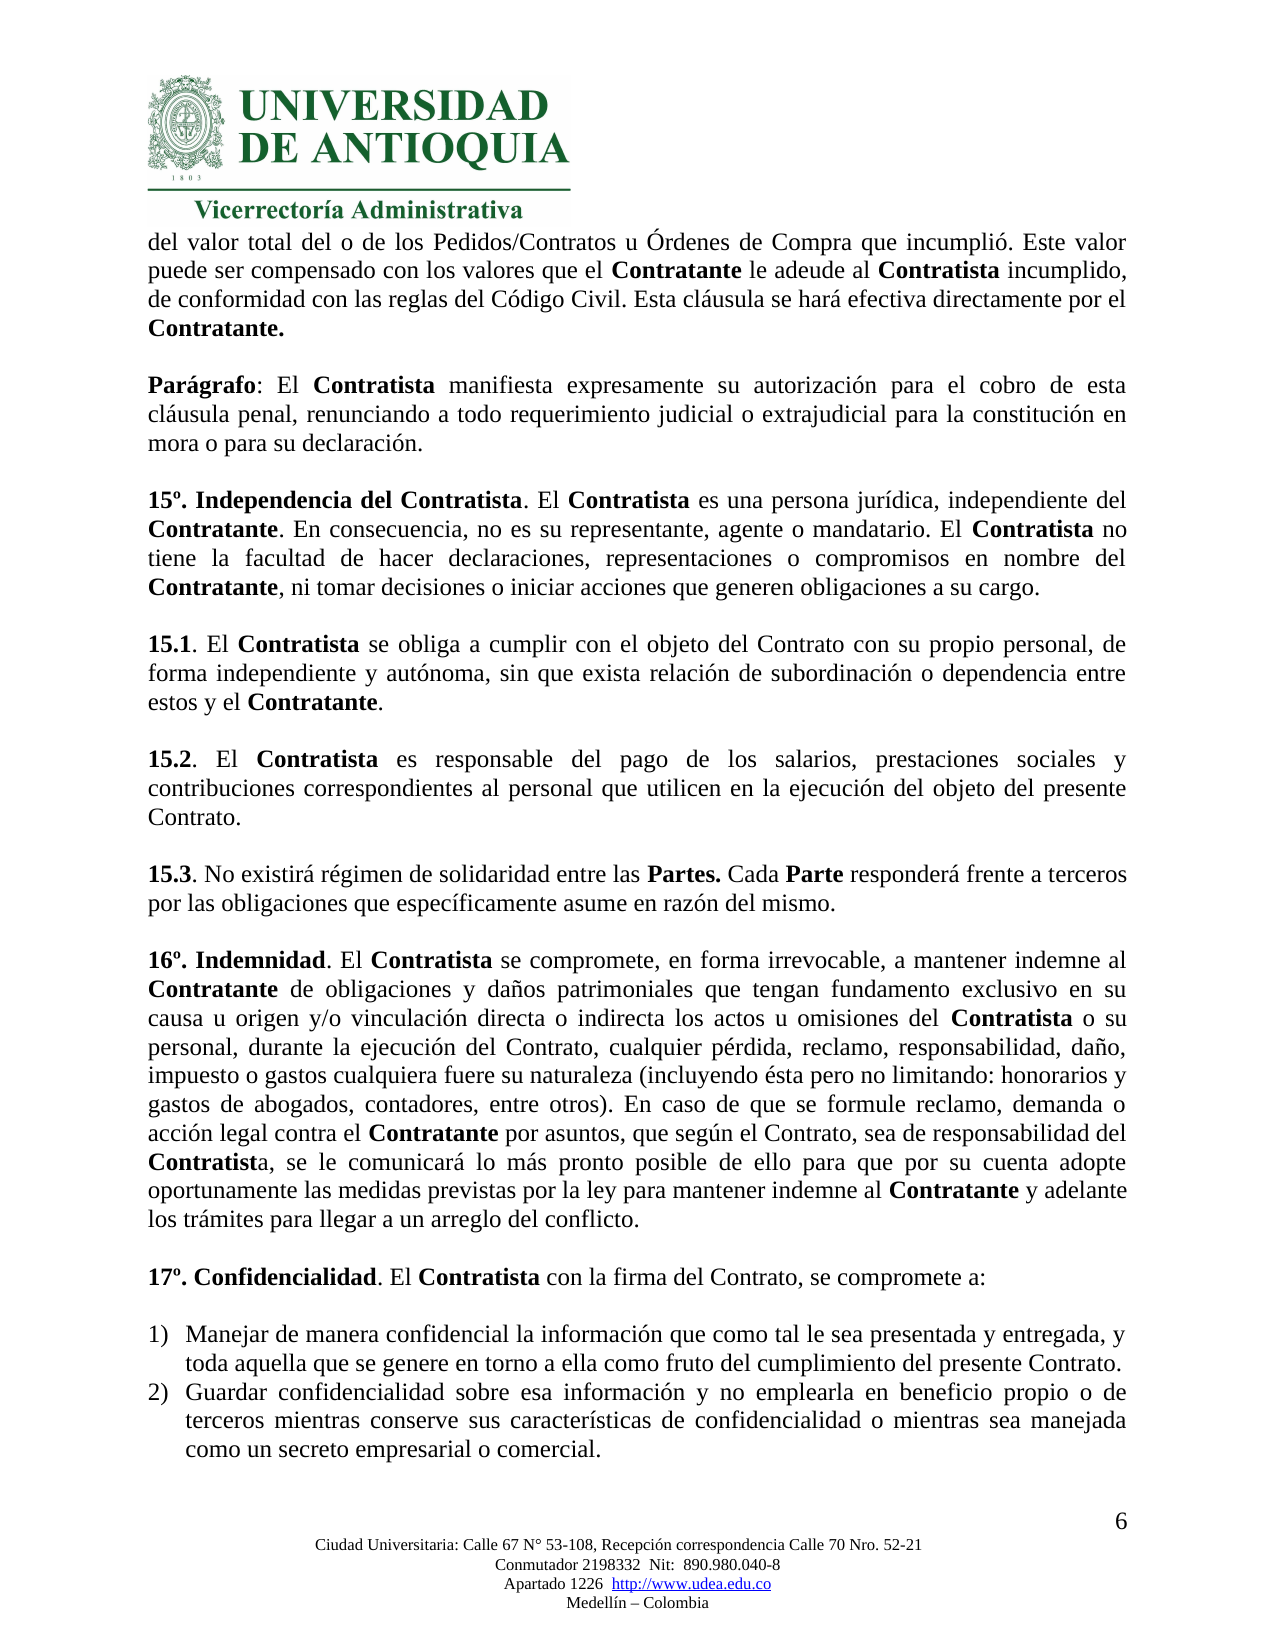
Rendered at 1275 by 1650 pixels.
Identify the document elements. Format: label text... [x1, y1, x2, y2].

list Guardar confidencialidad sobre esa información y no emplearla en beneficio propio o de terceros mientras conserve sus características de confidencialidad o mientras sea manejada como un secreto empresarial o comercial. [148, 1377, 1127, 1463]
list Manejar de manera confidencial la información que como tal le sea presentada y entregada, y toda aquella que se genere en torno a ella como fruto del cumplimiento del presente Contrato. [148, 1319, 1127, 1377]
text Parágrafo: El Contratista manifiesta expresamente su autorización para el cobro de esta cláusula penal, renunciando a todo requerimiento judicial o extrajudicial para la constitución en mora o para su declaración. [148, 370, 1127, 457]
text 15.1. El Contratista se obliga a cumplir con el objeto del Contrato con su propio personal, de forma independiente y autónoma, sin que exista relación de subordinación o dependencia entre estos y el Contratante. [148, 629, 1127, 715]
text 15º. Independencia del Contratista. El Contratista es una persona jurídica, independiente del Contratante. En consecuencia, no es su representante, agente o mandatario. El Contratista no tiene la facultad de hacer declaraciones, representaciones o compromisos en nombre del Contratante, ni tomar decisiones o iniciar acciones que generen obligaciones a su cargo. [148, 485, 1127, 600]
picture [147, 75, 571, 227]
text 16º. Indemnidad. El Contratista se compromete, en forma irrevocable, a mantener indemne al Contratante de obligaciones y daños patrimoniales que tengan fundamento exclusivo en su causa u origen y/o vinculación directa o indirecta los actos u omisiones del Contratista o su personal, durante la ejecución del Contrato, cualquier pérdida, reclamo, responsabilidad, daño, impuesto o gastos cualquiera fuere su naturaleza (incluyendo ésta pero no limitando: honorarios y gastos de abogados, contadores, entre otros). En caso de que se formule reclamo, demanda o acción legal contra el Contratante por asuntos, que según el Contrato, sea de responsabilidad del Contratista, se le comunicará lo más pronto posible de ello para que por su cuenta adopte oportunamente las medidas previstas por la ley para mantener indemne al Contratante y adelante los trámites para llegar a un arreglo del conflicto. [148, 945, 1127, 1233]
text 17º. Confidencialidad. El Contratista con la firma del Contrato, se compromete a: [148, 1262, 1127, 1290]
text 15.3. No existirá régimen de solidaridad entre las Partes. Cada Parte responderá frente a terceros por las obligaciones que específicamente asume en razón del mismo. [148, 859, 1127, 917]
text 15.2. El Contratista es responsable del pago de los salarios, prestaciones sociales y contribuciones correspondientes al personal que utilicen en la ejecución del objeto del presente Contrato. [148, 744, 1127, 830]
